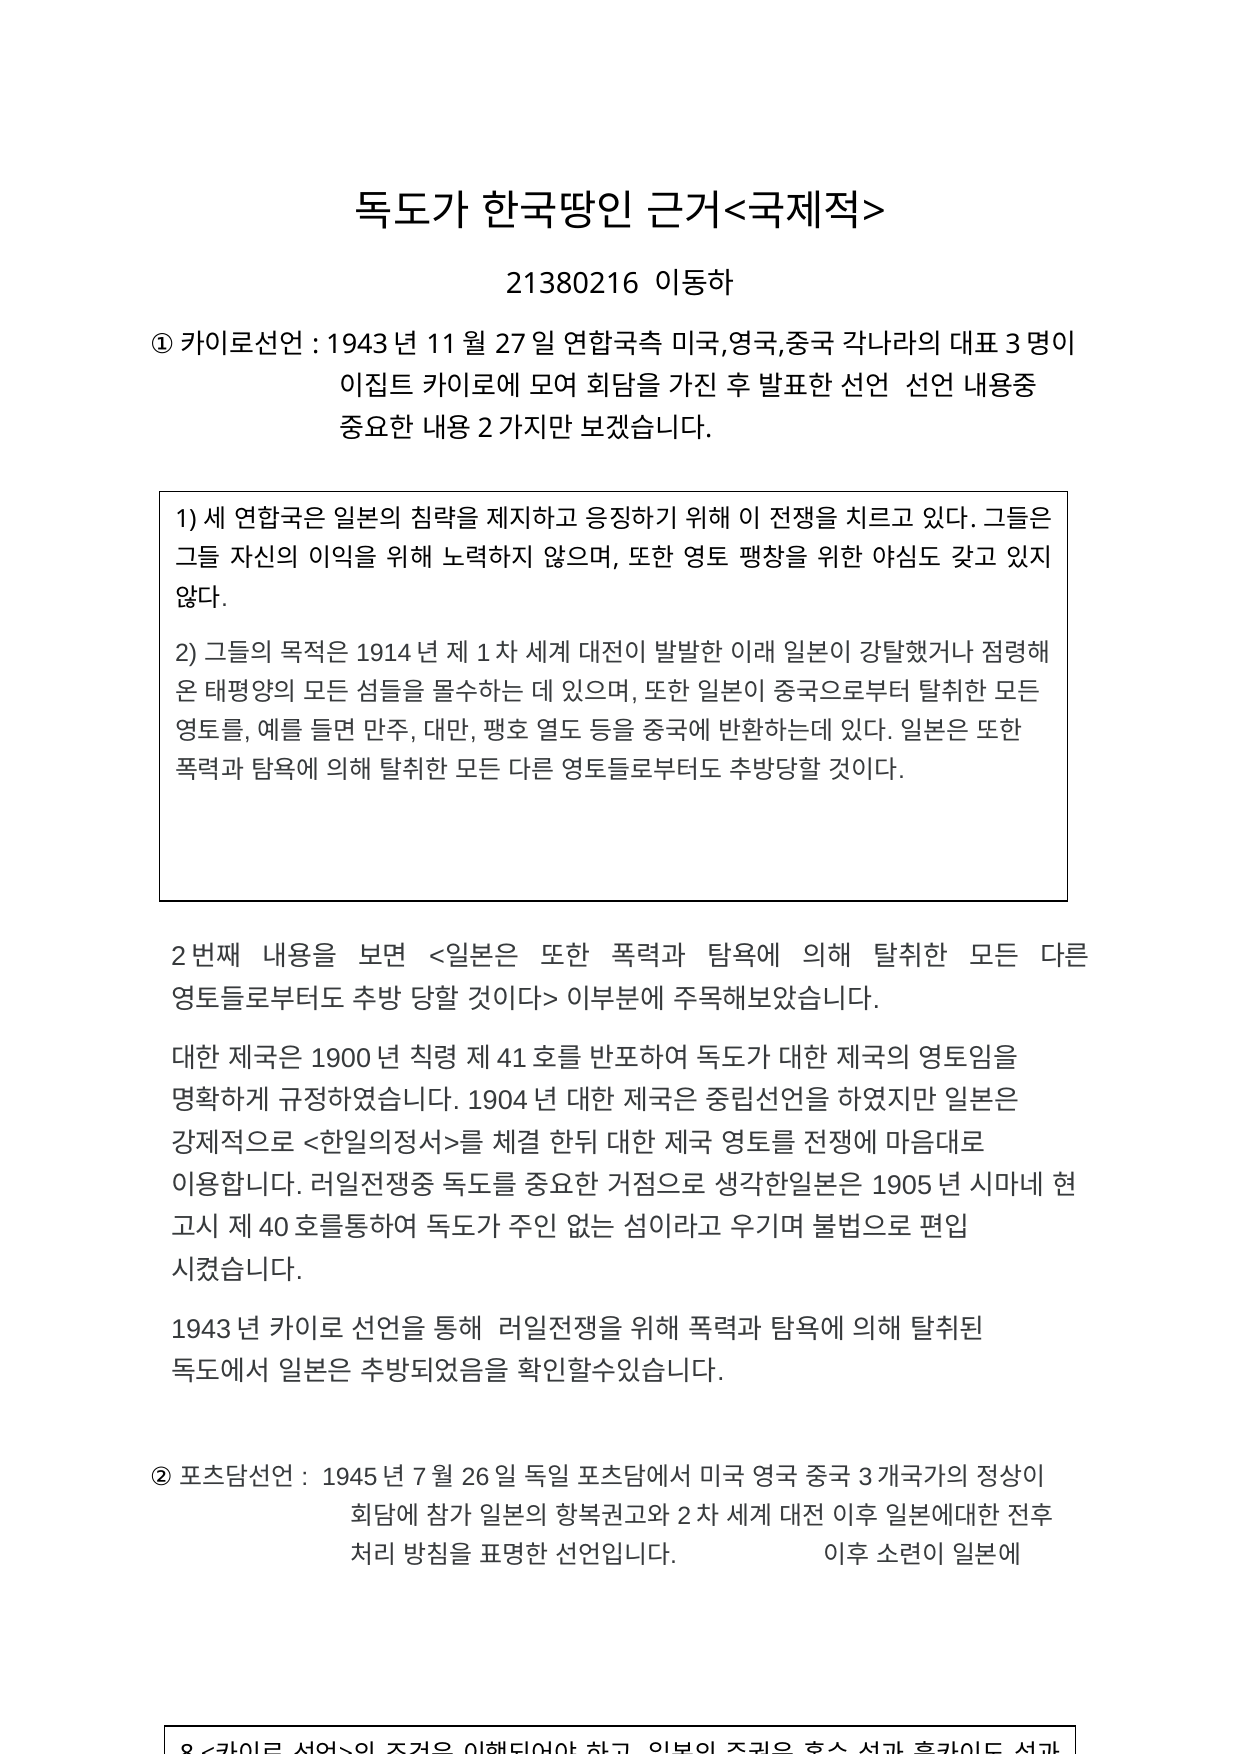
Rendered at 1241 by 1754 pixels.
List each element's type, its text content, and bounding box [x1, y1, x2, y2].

text 독도가 한국땅인 근거<국제적> [150, 177, 1090, 238]
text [150, 1456, 1090, 1570]
text 1943년 카이로 선언을 통해 러일전쟁을 위해 폭력과 탐욕에 의해 탈취된 독도에서 일본은 추방되었음을 확인할수있습니다. [171, 1307, 1090, 1388]
text 대한 제국은 1900년 칙령 제41호를 반포하여 독도가 대한 제국의 영토임을 명확하게 규정하였습니다. 1904년 대한 제국은 중립선언을 하였지만 일본은 강제적으로 <한일의정서>를 체결 한뒤 대한 제국 영토를 전쟁에 마음대로 이용합니다. 러일전쟁중 독도를 중요한 거점으로 생각한일본은 1905년 시마네 현 고시 제40호를통하여 독도가 주인 없는 섬이라고 우기며 불법으로 편입 시켰습니다. [171, 1036, 1090, 1287]
text 2번째 내용을 보면 <일본은 또한 폭력과 탐욕에 의해 탈취한 모든 다른 영토들로부터도 추방 당할 것이다> 이부분에 주목해보았습니다. [171, 466, 1090, 1016]
text ①카이로선언 : 1943년 11월 27일 연합국측 미국,영국,중국 각나라의 대표3명이 이집트 카이로에 모여 회담을 가진 후 발표한 선언 선언 내용중 중요한 내용2가지만 보겠습니다. [150, 322, 1090, 446]
text 21380216 이동하 [150, 259, 1090, 302]
